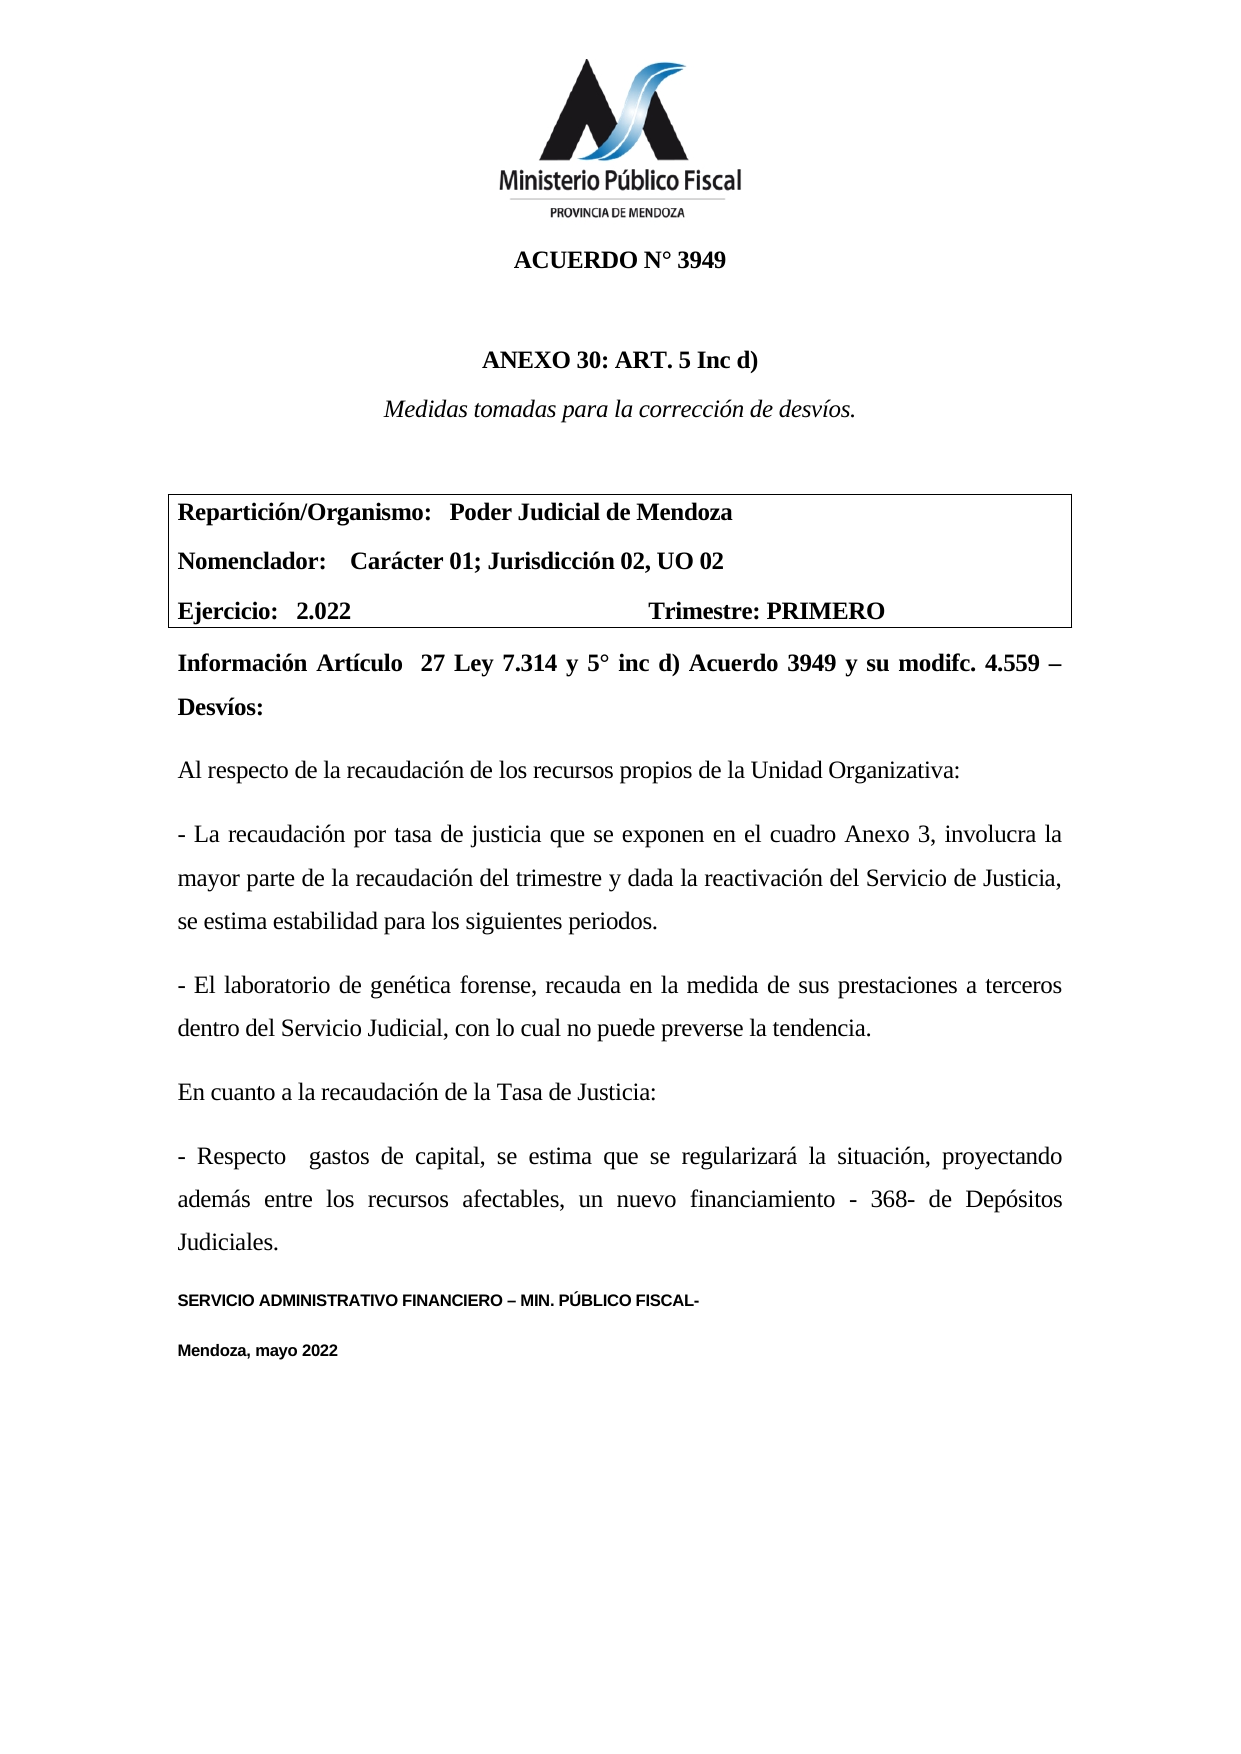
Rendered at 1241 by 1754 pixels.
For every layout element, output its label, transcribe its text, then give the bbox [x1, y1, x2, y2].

text Mendoza, mayo 2022 [177, 1341, 1063, 1360]
text Ejercicio: 2.022 Trimestre: PRIMERO [169, 593, 1071, 627]
text Repartición/Organismo: Poder Judicial de Mendoza [169, 495, 1071, 525]
text Medidas tomadas para la corrección de desvíos. [177, 394, 1063, 423]
text - Respecto gastos de capital, se estima que se regularizará la situación, proyectando además entre los recursos afectables, un nuevo financiamiento - 368- de Depósitos Judiciales. [177, 1141, 1063, 1256]
text SERVICIO ADMINISTRATIVO FINANCIERO – MIN. PÚBLICO FISCAL- [177, 1291, 1063, 1310]
text Información Artículo 27 Ley 7.314 y 5° inc d) Acuerdo 3949 y su modifc. 4.559 – Desvíos: [177, 648, 1063, 720]
picture [498, 59, 742, 225]
text Nomenclador: Carácter 01; Jurisdicción 02, UO 02 [169, 543, 1071, 575]
text - El laboratorio de genética forense, recauda en la medida de sus prestaciones a terceros dentro del Servicio Judicial, con lo cual no puede preverse la tendencia. [177, 970, 1063, 1042]
text En cuanto a la recaudación de la Tasa de Justicia: [177, 1077, 1063, 1106]
text Al respecto de la recaudación de los recursos propios de la Unidad Organizativa: [177, 756, 1063, 784]
text - La recaudación por tasa de justicia que se exponen en el cuadro Anexo 3, involucra la mayor parte de la recaudación del trimestre y dada la reactivación del Servicio de Justicia, se estima estabilidad para los siguientes periodos. [177, 819, 1063, 934]
text ACUERDO N° 3949 [177, 246, 1063, 274]
text ANEXO 30: ART. 5 Inc d) [177, 345, 1063, 373]
